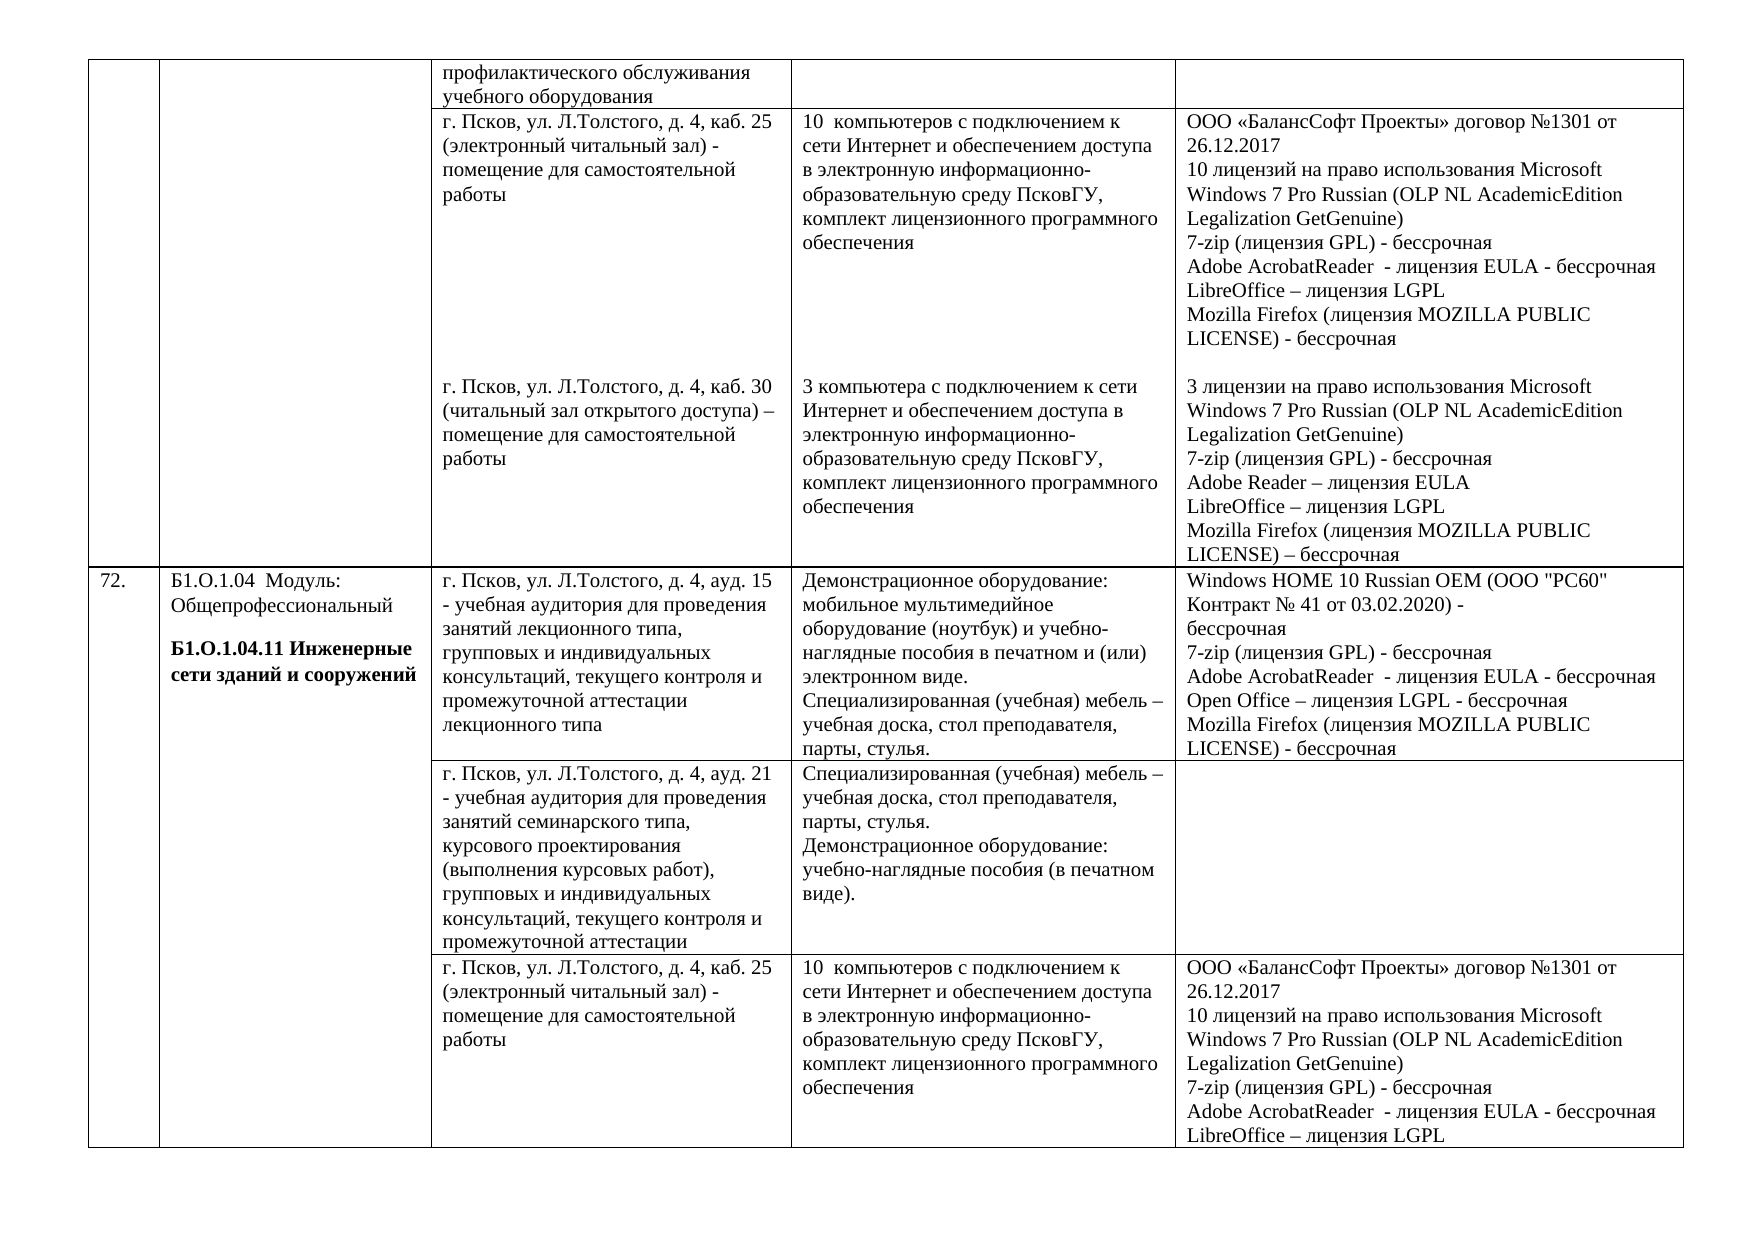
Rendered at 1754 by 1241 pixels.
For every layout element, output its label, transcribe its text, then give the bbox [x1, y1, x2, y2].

table_cell [1176, 60, 1683, 108]
table_cell [1176, 761, 1683, 953]
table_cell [432, 955, 791, 1147]
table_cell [792, 955, 1175, 1147]
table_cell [1176, 955, 1683, 1147]
table_cell Специализированная (учебная) мебель – учебная доска, стол преподавателя, парты, стулья. Демонстрационное оборудование: учебно-наглядные пособия (в печатном виде). [792, 761, 1175, 953]
table_cell г. Псков, ул. Л.Толстого, д. 4, ауд. 21 - учебная аудитория для проведения занятий семинарского типа, курсового проектирования (выполнения курсовых работ), групповых и индивидуальных консультаций, текущего контроля и промежуточной аттестации [432, 761, 791, 953]
table_cell [89, 568, 159, 1147]
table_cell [792, 60, 1175, 108]
table_cell Демонстрационное оборудование: мобильное мультимедийное оборудование (ноутбук) и учебно-наглядные пособия в печатном и (или) электронном виде. Специализированная (учебная) мебель – учебная доска, стол преподавателя, парты, стулья. [792, 568, 1175, 760]
table_cell г. Псков, ул. Л.Толстого, д. 4, ауд. 15 - учебная аудитория для проведения занятий лекционного типа, групповых и индивидуальных консультаций, текущего контроля и промежуточной аттестации лекционного типа [432, 568, 791, 760]
table_cell Б1.О.1.04 Модуль: Общепрофессиональный Б1.О.1.04.11 Инженерные сети зданий и сооружений [160, 568, 431, 1147]
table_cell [432, 60, 791, 108]
table_cell Windows HOME 10 Russian OEM (ООО "РС60" Контракт № 41 от 03.02.2020) - бессрочная 7-zip (лицензия GPL) - бессрочная Adobe AcrobatReader - лицензия EULA - бессрочная Open Office – лицензия LGPL - бессрочная Mozilla Firefox (лицензия MOZILLA PUBLIC LICENSE) - бессрочная [1176, 568, 1683, 760]
